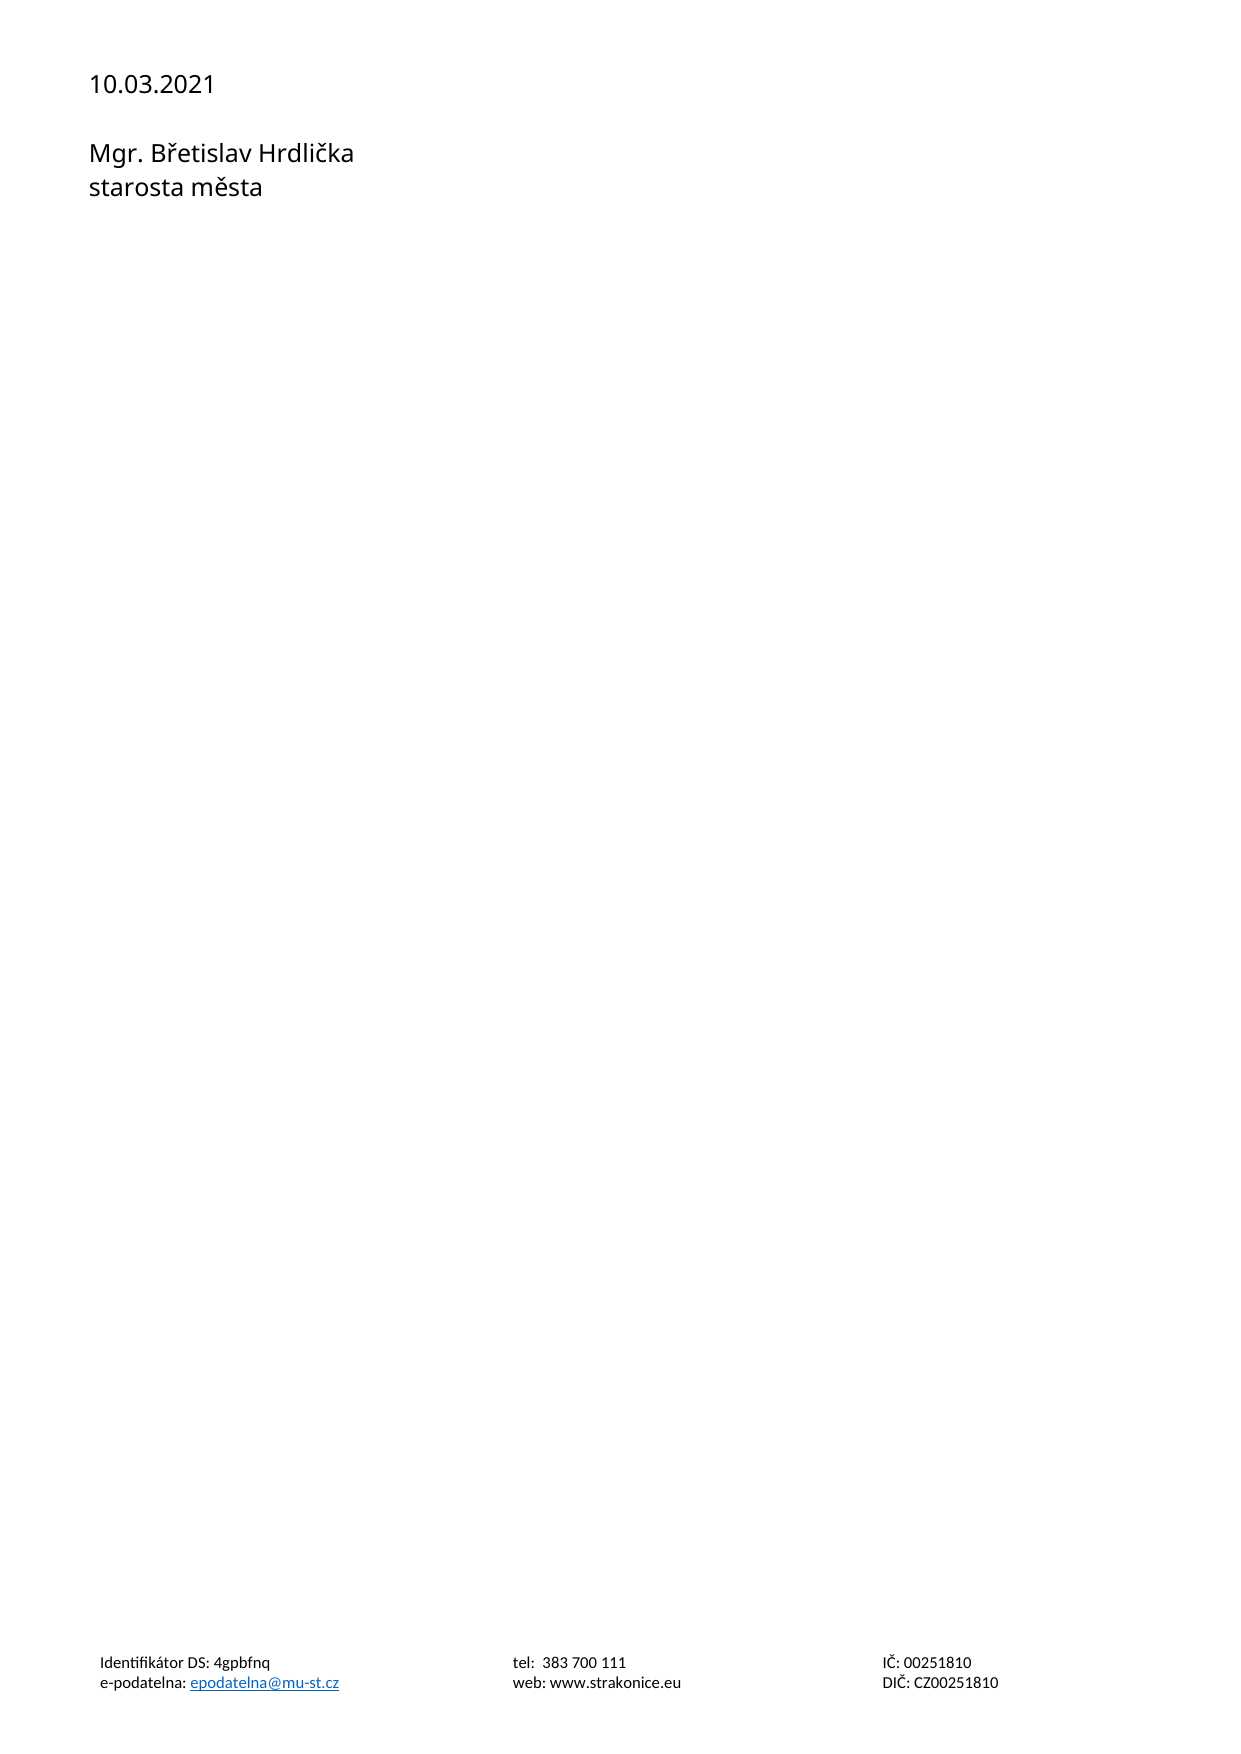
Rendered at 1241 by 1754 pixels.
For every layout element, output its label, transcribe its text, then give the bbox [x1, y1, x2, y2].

text 10.03.2021 [89, 67, 1152, 101]
text starosta města [89, 169, 1152, 203]
text Mgr. Břetislav Hrdlička [89, 135, 1152, 169]
